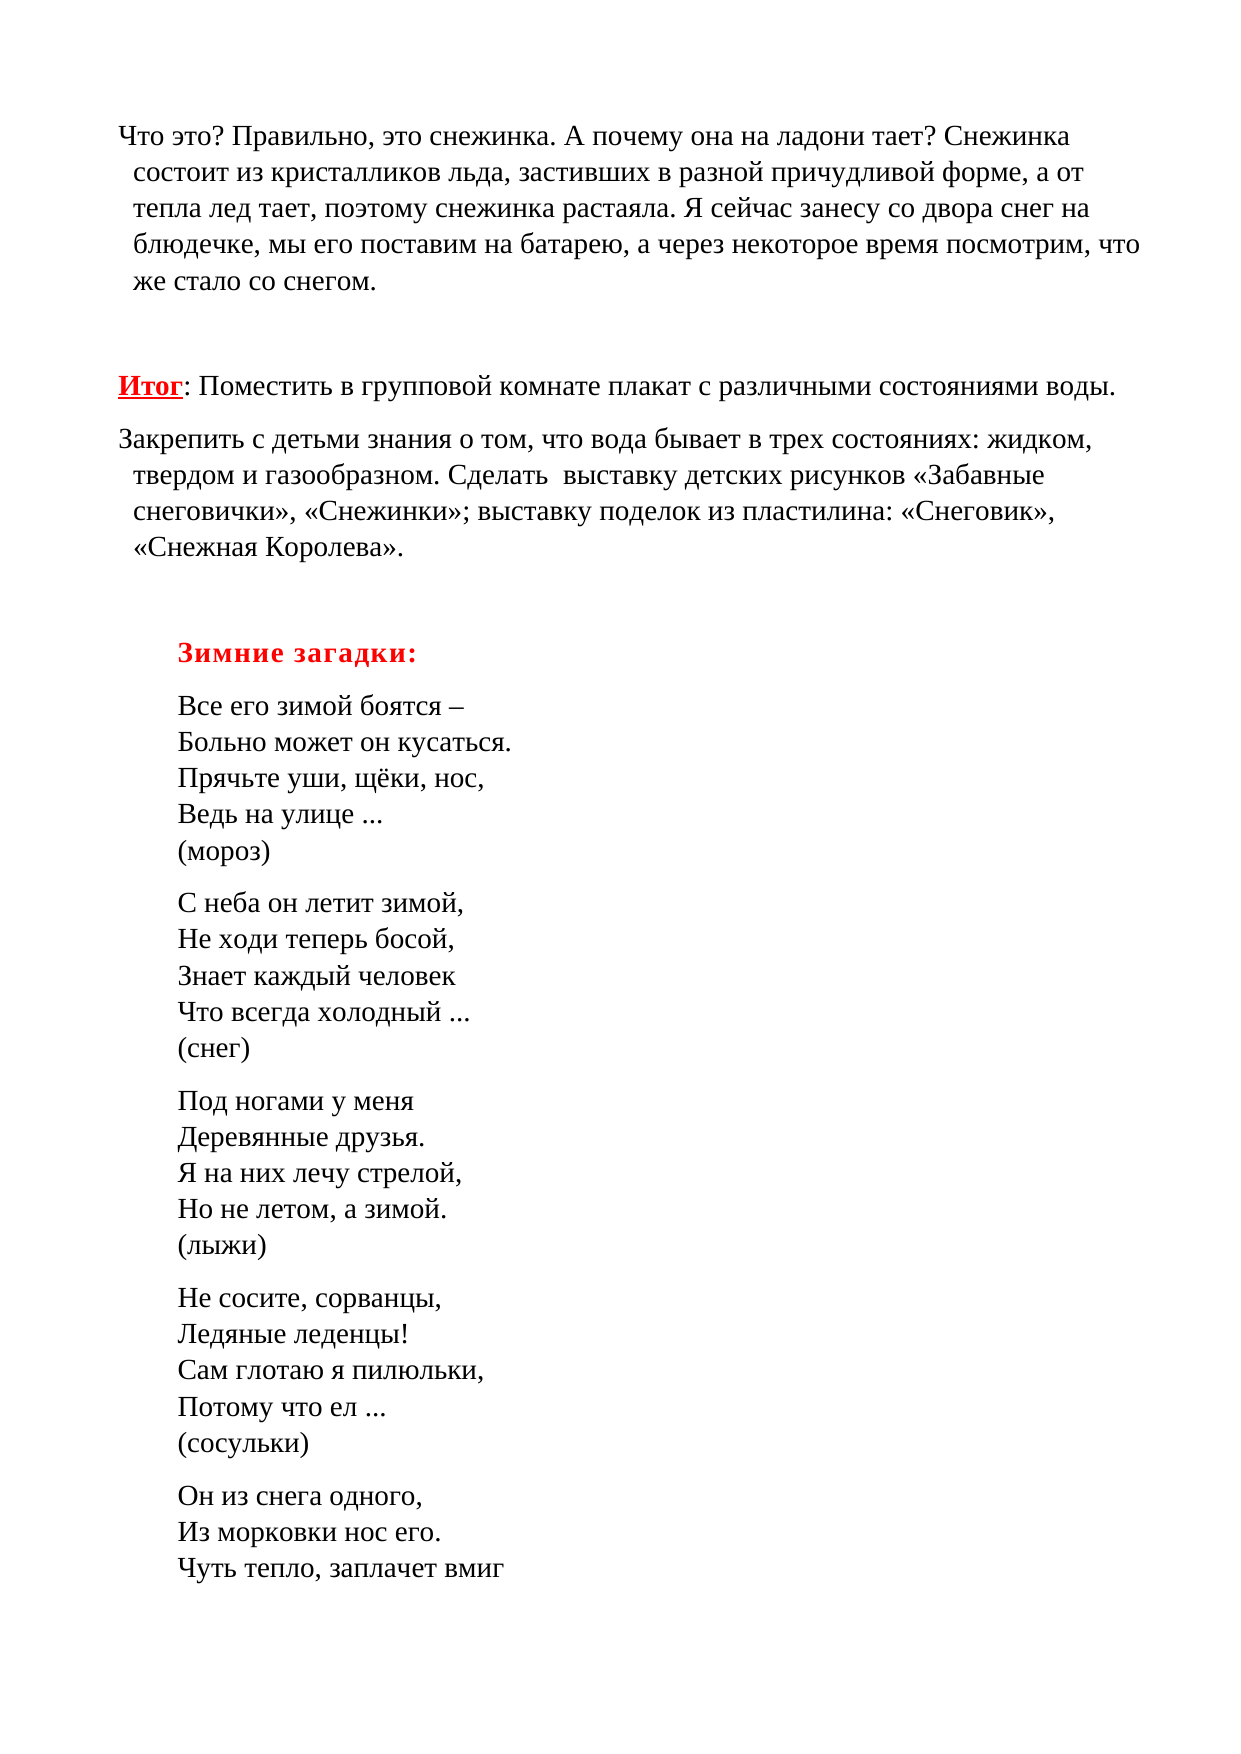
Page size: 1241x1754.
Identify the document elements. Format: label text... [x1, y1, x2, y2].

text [177, 1478, 1152, 1583]
text Закрепить с детьми знания о том, что вода бывает в трех состояниях: жидком, твердом и газообразном. Сделать выставку детских рисунков «Забавные снеговички», «Снежинки»; выставку поделок из пластилина: «Снеговик», «Снежная Королева». [118, 421, 1152, 563]
text Под ногами у меня Деревянные друзья. Я на них лечу стрелой, Но не летом, а зимой. (лыжи) [177, 1083, 1152, 1261]
text С неба он летит зимой, Не ходи теперь босой, Знает каждый человек Что всегда холодный ... (снег) [177, 885, 1152, 1063]
text Итог: Поместить в групповой комнате плакат с различными состояниями воды. [118, 368, 1152, 402]
text Зимние загадки: [177, 635, 1152, 669]
text Не сосите, сорванцы, Ледяные леденцы! Сам глотаю я пилюльки, Потому что ел ... (сосульки) [177, 1280, 1152, 1458]
text Что это? Правильно, это снежинка. А почему она на ладони тает? Снежинка состоит из кристалликов льда, застивших в разной причудливой форме, а от тепла лед тает, поэтому снежинка растаяла. Я сейчас занесу со двора снег на блюдечке, мы его поставим на батарею, а через некоторое время посмотрим, что же стало со снегом. [118, 118, 1152, 296]
text Все его зимой боятся – Больно может он кусаться. Прячьте уши, щёки, нос, Ведь на улице ... (мороз) [177, 688, 1152, 866]
